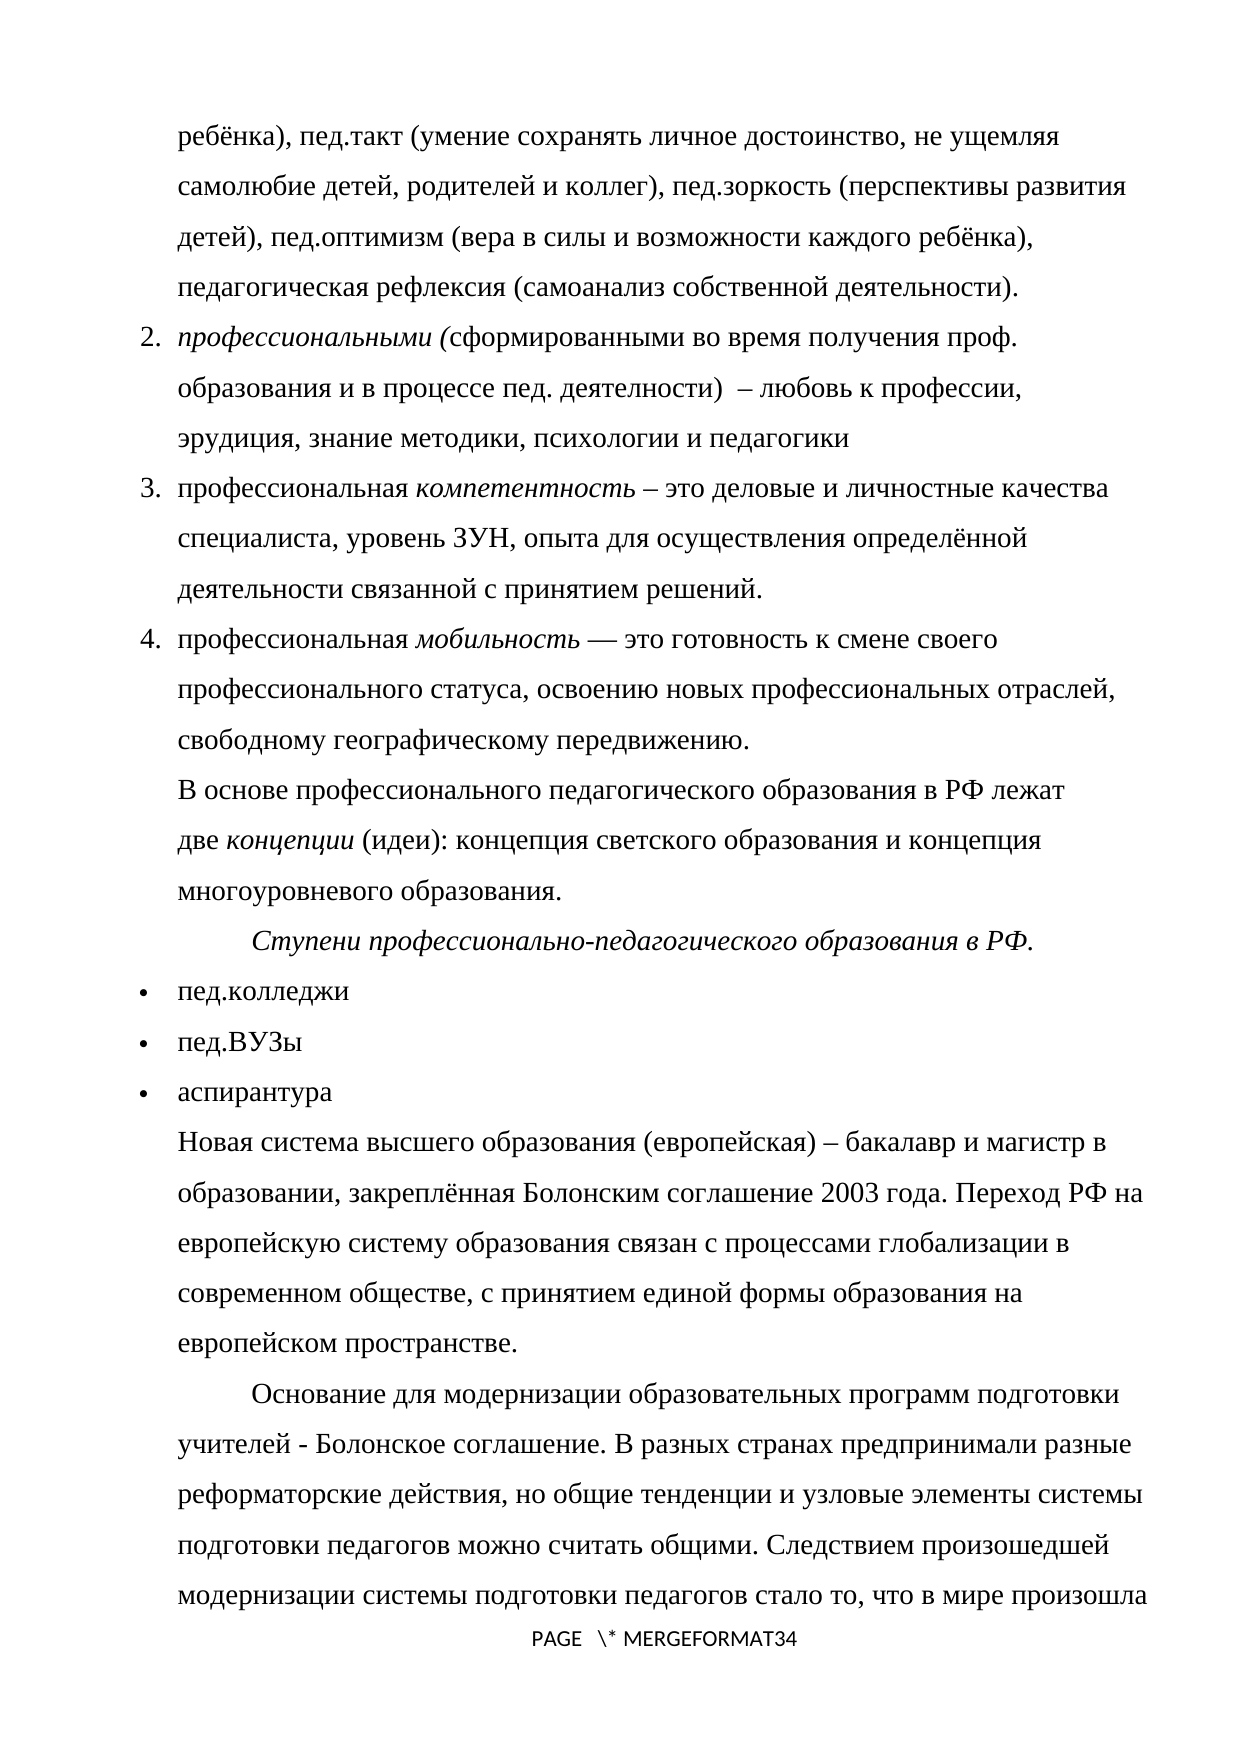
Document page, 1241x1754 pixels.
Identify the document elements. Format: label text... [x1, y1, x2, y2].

list аспирантура [140, 1074, 1152, 1108]
list пед.колледжи [140, 973, 1152, 1007]
list пед.ВУЗы [140, 1024, 1152, 1057]
list профессиональная компетентность – это деловые и личностные качества специалиста, уровень ЗУН, опыта для осуществления определённой деятельности связанной с принятием решений. [140, 470, 1152, 604]
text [177, 1376, 1152, 1611]
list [140, 118, 1152, 303]
text Ступени профессионально-педагогического образования в РФ. [177, 923, 1152, 957]
list профессиональными (сформированными во время получения проф. образования и в процессе пед. деятелности) – любовь к профессии, эрудиция, знание методики, психологии и педагогики [140, 319, 1152, 453]
text В основе профессионального педагогического образования в РФ лежат две концепции (идеи): концепция светского образования и концепция многоуровневого образования. [177, 772, 1152, 906]
text Новая система высшего образования (европейская) – бакалавр и магистр в образовании, закреплённая Болонским соглашение 2003 года. Переход РФ на европейскую систему образования связан с процессами глобализации в современном обществе, с принятием единой формы образования на европейском пространстве. [177, 1124, 1152, 1359]
list профессиональная мобильность — это готовность к смене своего профессионального статуса, освоению новых профессиональных отраслей, свободному географическому передвижению. [140, 621, 1152, 755]
